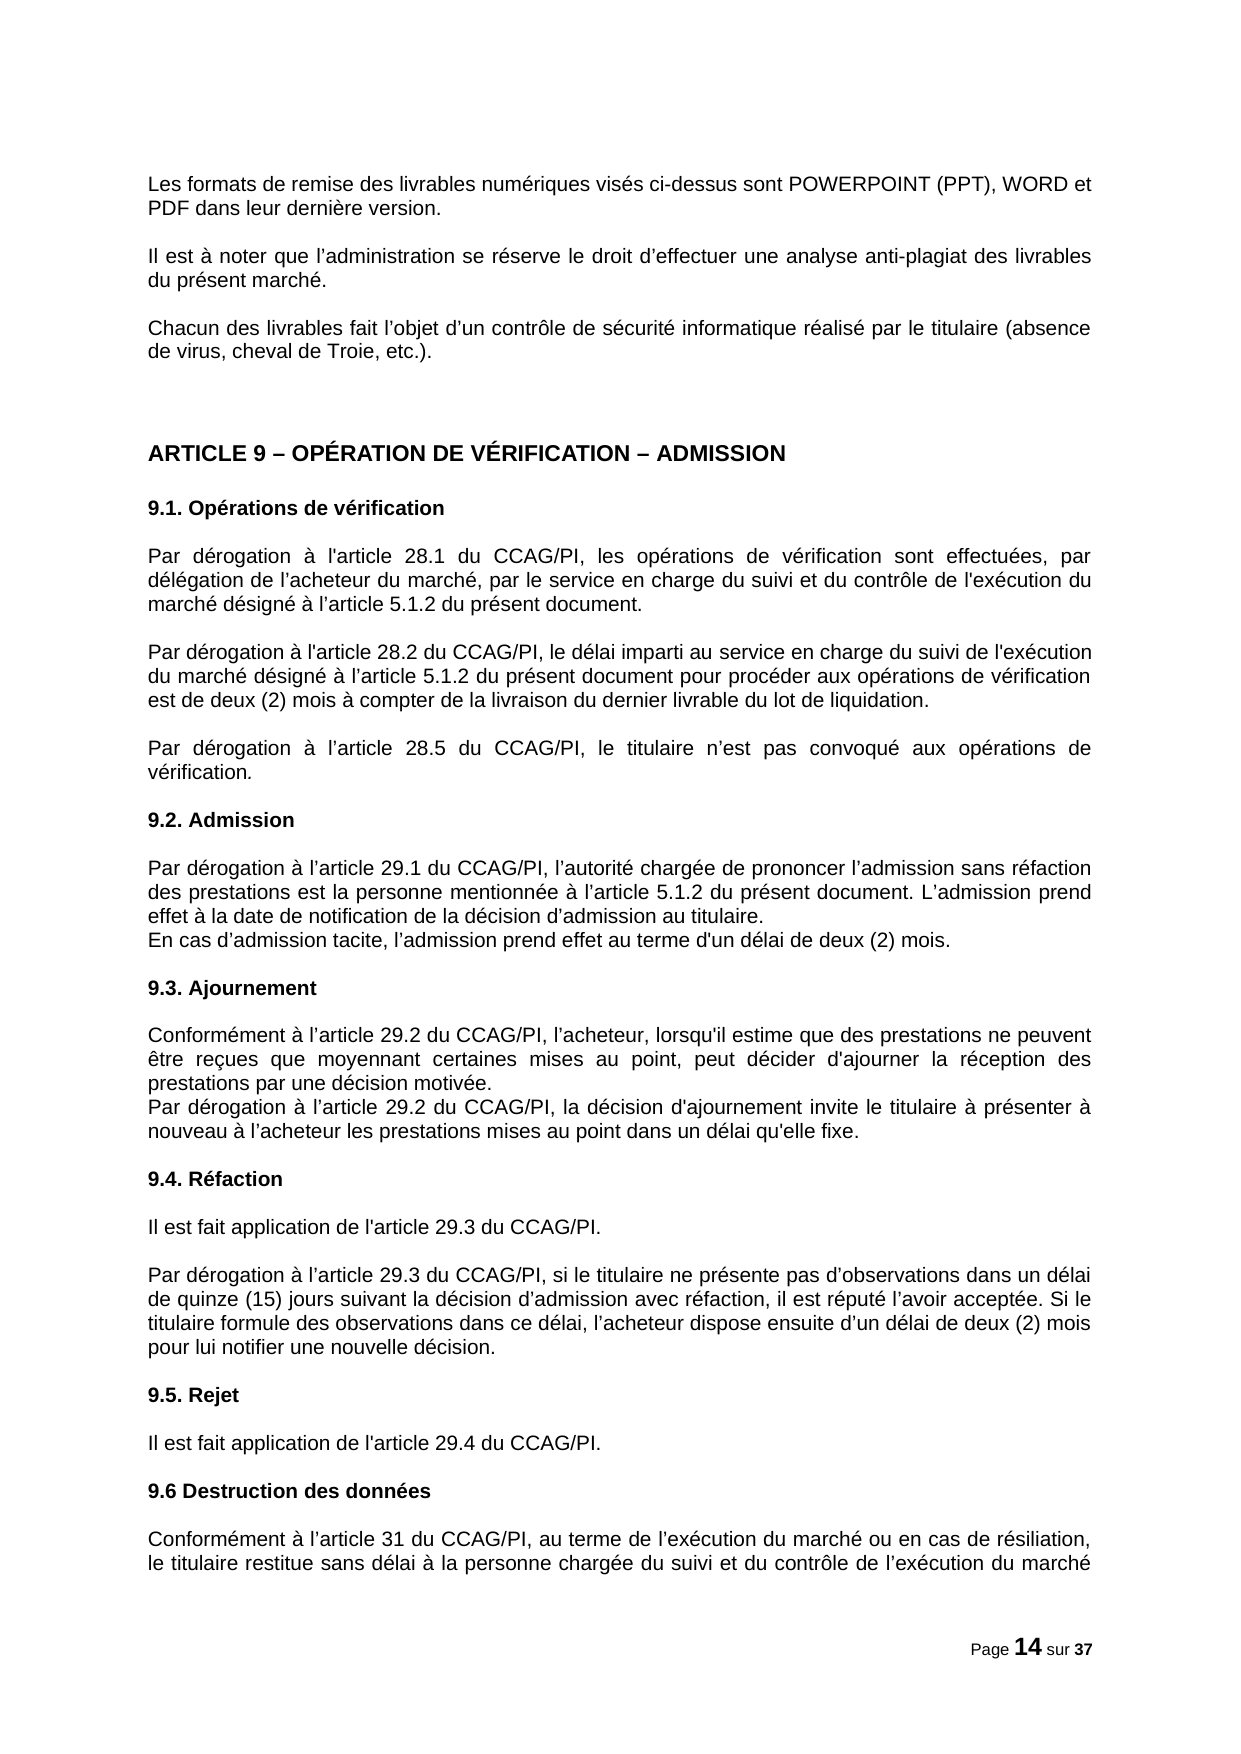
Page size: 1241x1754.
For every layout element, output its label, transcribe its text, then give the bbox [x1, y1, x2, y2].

text Par dérogation à l'article 28.2 du CCAG/PI, le délai imparti au service en charge du suivi de l'exécution du marché désigné à l’article 5.1.2 du présent document pour procéder aux opérations de vérification est de deux (2) mois à compter de la livraison du dernier livrable du lot de liquidation. [148, 640, 1093, 712]
subtitle 9.2. Admission [148, 808, 1093, 832]
text Par dérogation à l'article 28.1 du CCAG/PI, les opérations de vérification sont effectuées, par délégation de l’acheteur du marché, par le service en charge du suivi et du contrôle de l'exécution du marché désigné à l’article 5.1.2 du présent document. [148, 544, 1093, 616]
subtitle 9.4. Réfaction [148, 1167, 1093, 1191]
text Les formats de remise des livrables numériques visés ci-dessus sont POWERPOINT (PPT), WORD et PDF dans leur dernière version. [148, 172, 1093, 219]
text Il est fait application de l'article 29.4 du CCAG/PI. [148, 1431, 1093, 1454]
subtitle 9.3. Ajournement [148, 975, 1093, 999]
text 9.6 Destruction des données [148, 1478, 1093, 1502]
subtitle 9.5. Rejet [148, 1383, 1093, 1407]
title ARTICLE 9 – OPÉRATION DE VÉRIFICATION – ADMISSION [148, 439, 1093, 466]
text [148, 1526, 1093, 1574]
text Il est fait application de l'article 29.3 du CCAG/PI. [148, 1215, 1093, 1239]
text Par dérogation à l’article 29.1 du CCAG/PI, l’autorité chargée de prononcer l’admission sans réfaction des prestations est la personne mentionnée à l’article 5.1.2 du présent document. L’admission prend effet à la date de notification de la décision d’admission au titulaire. [148, 856, 1093, 927]
text Par dérogation à l’article 29.2 du CCAG/PI, la décision d'ajournement invite le titulaire à présenter à nouveau à l’acheteur les prestations mises au point dans un délai qu'elle fixe. [148, 1095, 1093, 1143]
text En cas d’admission tacite, l’admission prend effet au terme d'un délai de deux (2) mois. [148, 927, 1093, 951]
subtitle 9.1. Opérations de vérification [148, 496, 1093, 520]
text Par dérogation à l’article 28.5 du CCAG/PI, le titulaire n’est pas convoqué aux opérations de vérification. [148, 736, 1093, 784]
text Par dérogation à l’article 29.3 du CCAG/PI, si le titulaire ne présente pas d’observations dans un délai de quinze (15) jours suivant la décision d’admission avec réfaction, il est réputé l’avoir acceptée. Si le titulaire formule des observations dans ce délai, l’acheteur dispose ensuite d’un délai de deux (2) mois pour lui notifier une nouvelle décision. [148, 1263, 1093, 1359]
text Il est à noter que l’administration se réserve le droit d’effectuer une analyse anti-plagiat des livrables du présent marché. [148, 243, 1093, 291]
text Conformément à l’article 29.2 du CCAG/PI, l’acheteur, lorsqu'il estime que des prestations ne peuvent être reçues que moyennant certaines mises au point, peut décider d'ajourner la réception des prestations par une décision motivée. [148, 1023, 1093, 1095]
text Chacun des livrables fait l’objet d’un contrôle de sécurité informatique réalisé par le titulaire (absence de virus, cheval de Troie, etc.). [148, 315, 1093, 363]
